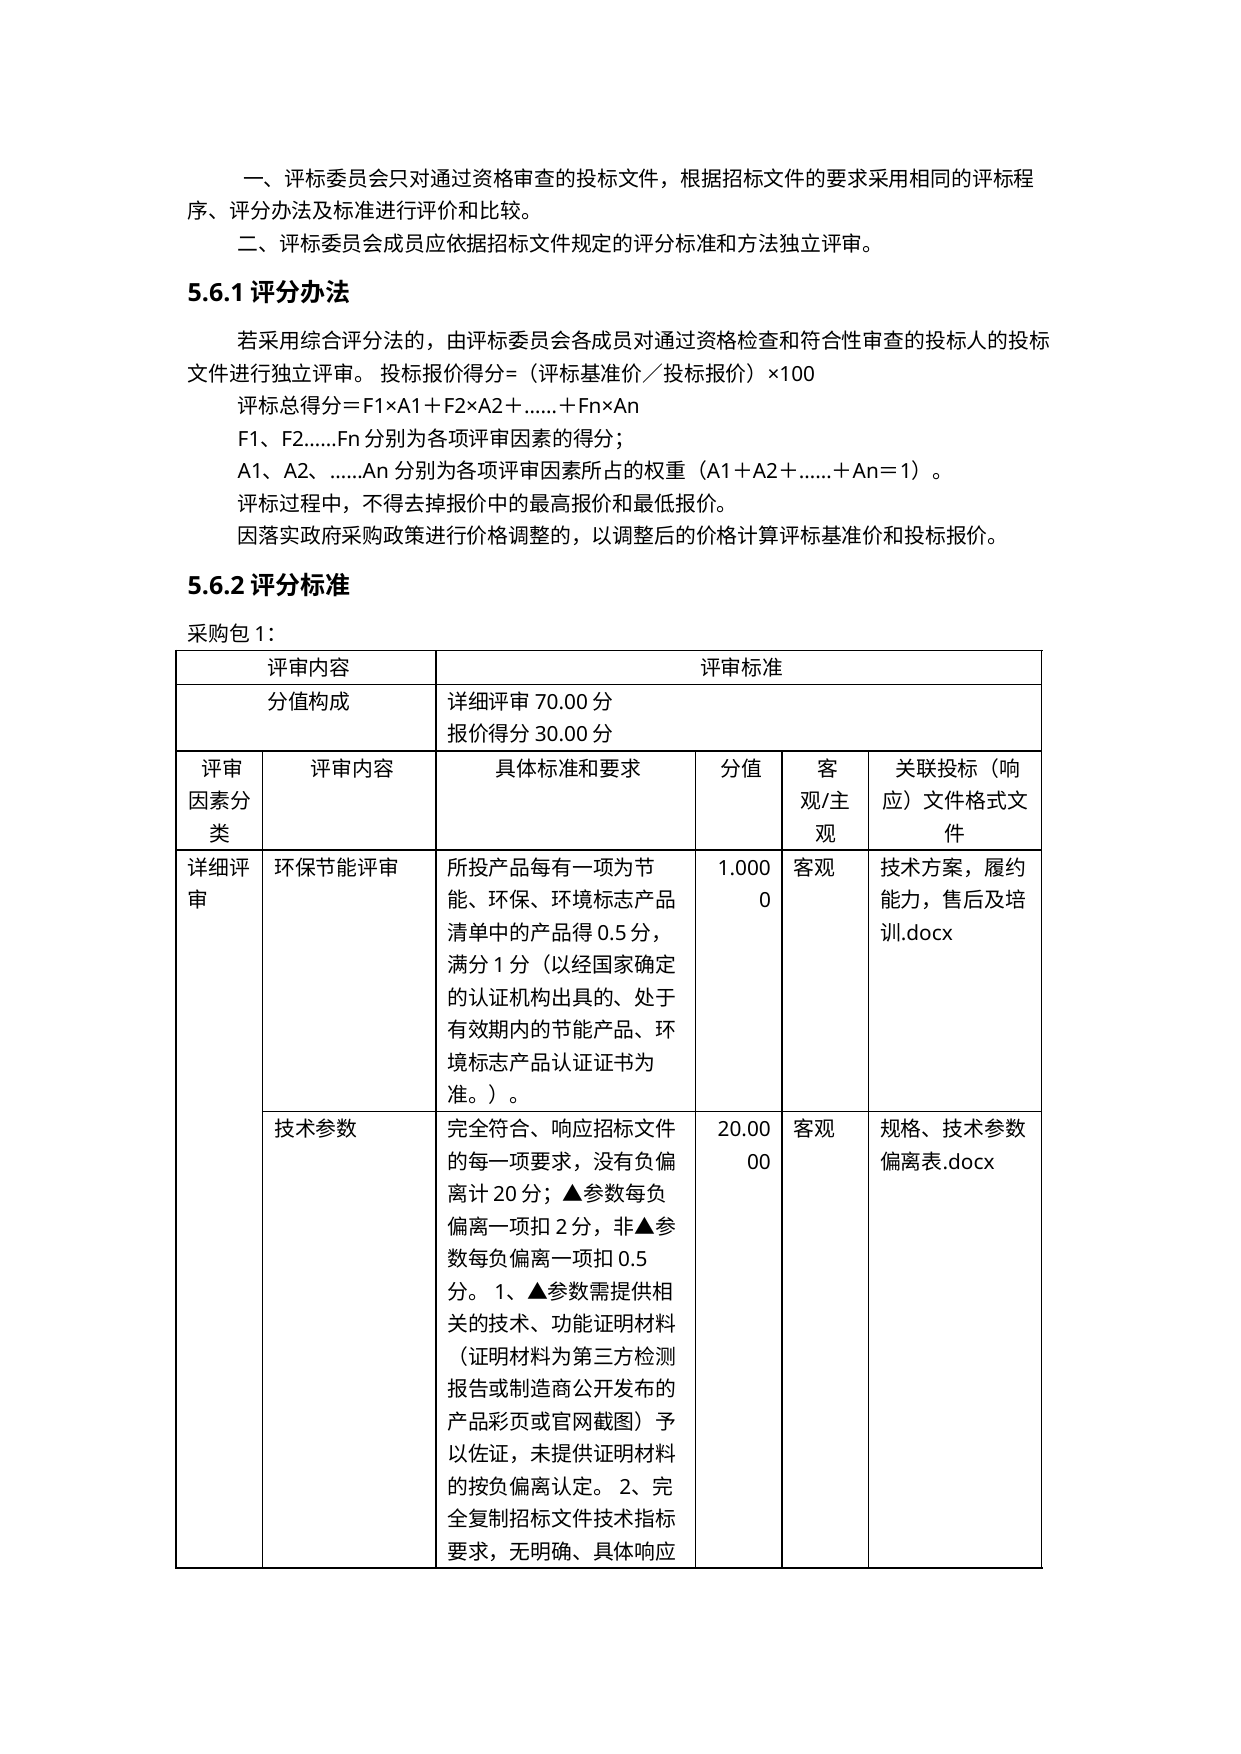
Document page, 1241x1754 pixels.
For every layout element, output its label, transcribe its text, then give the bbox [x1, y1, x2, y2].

table_cell 1.0000 [696, 851, 781, 1111]
text 评标总得分＝F1×A1＋F2×A2＋……＋Fn×An [187, 389, 1053, 422]
text 若采用综合评分法的，由评标委员会各成员对通过资格检查和符合性审查的投标人的投标文件进行独立评审。 投标报价得分=（评标基准价／投标报价）×100 [187, 324, 1053, 389]
table_cell 详细评审70.00分 报价得分30.00分 [437, 685, 1041, 750]
text 因落实政府采购政策进行价格调整的，以调整后的价格计算评标基准价和投标报价。 [187, 519, 1053, 552]
table_cell 评审因素分类 [177, 752, 262, 849]
table_cell 客观 [783, 851, 868, 1111]
table_cell 客观/主观 [783, 752, 868, 849]
table_cell 分值构成 [177, 685, 435, 750]
text A1、A2、……An 分别为各项评审因素所占的权重（A1＋A2＋……＋An＝1）。 [187, 454, 1053, 487]
table_cell 技术方案，履约能力，售后及培训.docx [869, 851, 1041, 1111]
text 5.6.2评分标准 [187, 552, 1053, 617]
table_cell 20.0000 [696, 1112, 781, 1567]
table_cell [437, 1112, 695, 1567]
text 5.6.1评分办法 [187, 259, 1053, 324]
table_cell 关联投标（响应）文件格式文件 [869, 752, 1041, 849]
table_header 评审标准 [437, 651, 1041, 683]
table_header 评审内容 [177, 651, 435, 683]
text 采购包1： [187, 617, 1053, 649]
table_cell 环保节能评审 [263, 851, 435, 1111]
table_cell 客观 [783, 1112, 868, 1567]
table_cell 分值 [696, 752, 781, 849]
text 二、评标委员会成员应依据招标文件规定的评分标准和方法独立评审。 [187, 227, 1053, 259]
text 一、评标委员会只对通过资格审查的投标文件，根据招标文件的要求采用相同的评标程序、评分办法及标准进行评价和比较。 [187, 162, 1053, 227]
text F1、F2……Fn分别为各项评审因素的得分； [187, 422, 1053, 454]
table_cell 规格、技术参数偏离表.docx [869, 1112, 1041, 1567]
table_cell 所投产品每有一项为节能、环保、环境标志产品清单中的产品得0.5分，满分1分（以经国家确定的认证机构出具的、处于有效期内的节能产品、环境标志产品认证证书为准。）。 [437, 851, 695, 1111]
table_cell 具体标准和要求 [437, 752, 695, 849]
text 评标过程中，不得去掉报价中的最高报价和最低报价。 [187, 487, 1053, 519]
table_cell 详细评审 [177, 851, 262, 1567]
table_cell 评审内容 [263, 752, 435, 849]
table_cell 技术参数 [263, 1112, 435, 1567]
